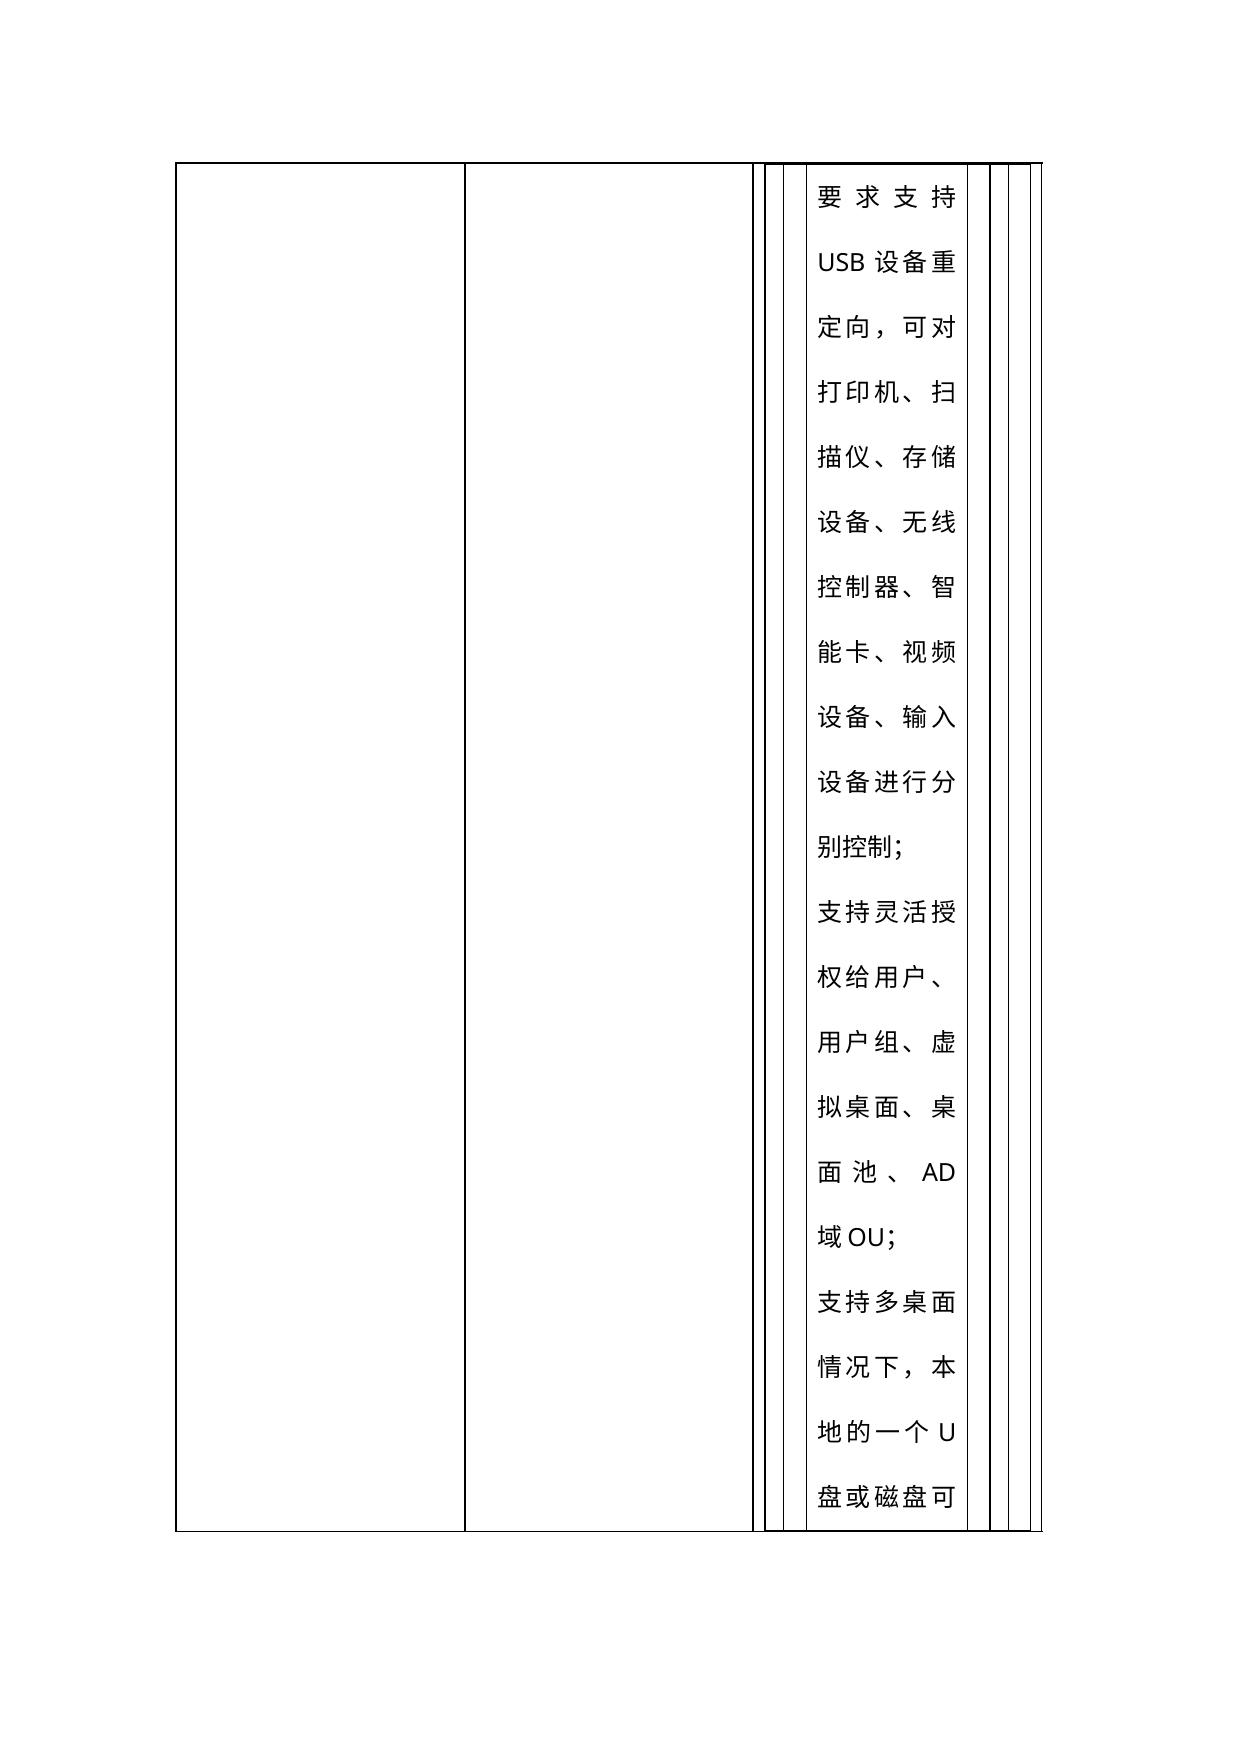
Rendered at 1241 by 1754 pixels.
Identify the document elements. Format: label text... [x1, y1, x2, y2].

table_cell [1031, 164, 1041, 1531]
table_cell [784, 165, 806, 1530]
table_cell [991, 165, 1008, 1530]
table_cell [807, 165, 967, 1530]
table_cell [466, 164, 752, 1531]
table_cell [766, 165, 783, 1530]
table_cell [754, 164, 764, 1531]
table_cell [968, 165, 989, 1530]
table_cell 1 [177, 164, 464, 1531]
table_cell [1009, 165, 1030, 1530]
